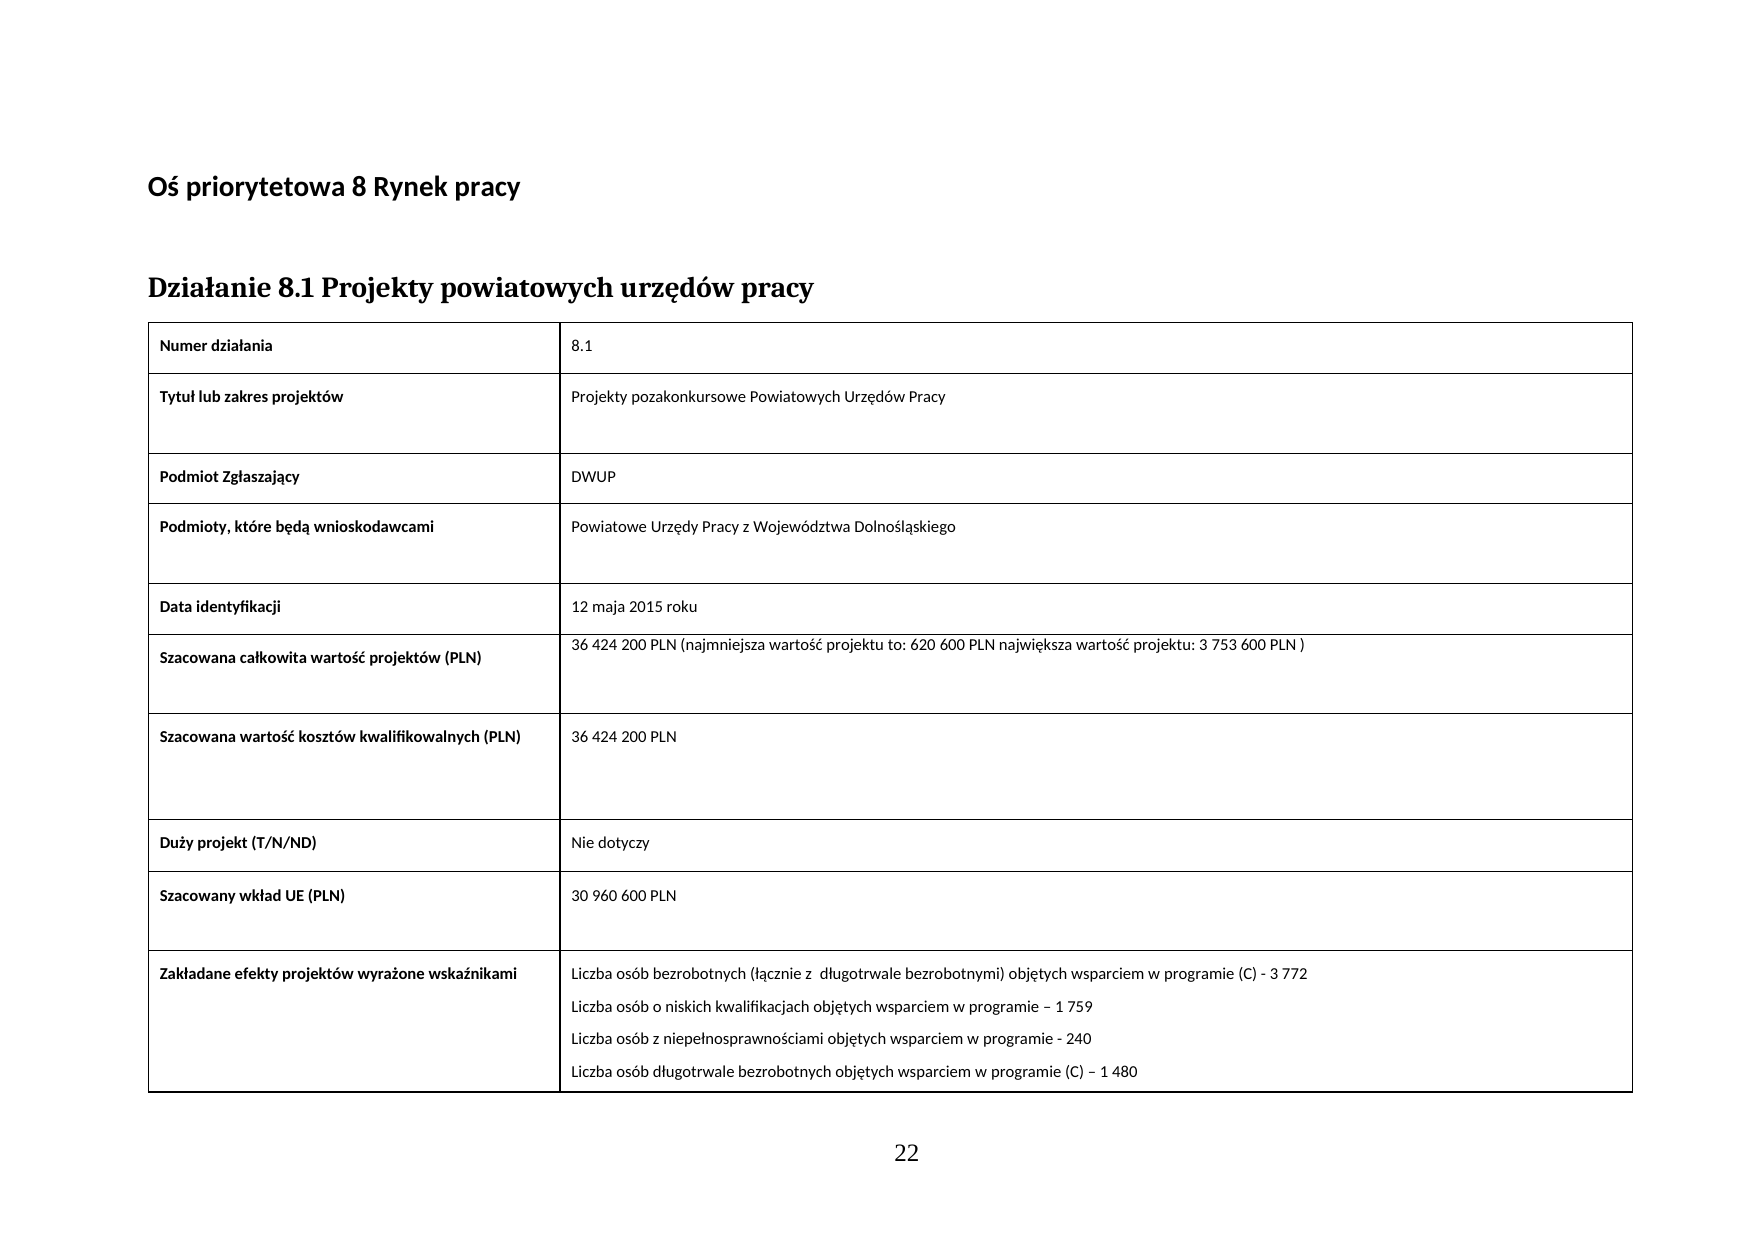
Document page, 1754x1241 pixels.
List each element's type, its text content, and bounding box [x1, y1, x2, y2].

table_cell Podmiot Zgłaszający [149, 454, 559, 503]
table_cell Szacowana całkowita wartość projektów (PLN) [149, 635, 559, 713]
table_cell 36 424 200 PLN (najmniejsza wartość projektu to: 620 600 PLN największa wartość projektu: 3 753 600 PLN ) [561, 635, 1632, 713]
table_cell 36 424 200 PLN [561, 714, 1632, 819]
subtitle Działanie 8.1 Projekty powiatowych urzędów pracy [148, 272, 1665, 305]
table_cell Nie dotyczy [561, 820, 1632, 871]
subtitle Oś priorytetowa 8 Rynek pracy [148, 168, 1665, 204]
table_cell 12 maja 2015 roku [561, 584, 1632, 633]
table_cell Tytuł lub zakres projektów [149, 374, 559, 452]
table_header 8.1 [561, 323, 1632, 373]
table_cell 30 960 600 PLN [561, 872, 1632, 949]
table_cell Data identyfikacji [149, 584, 559, 633]
table_header Numer działania [149, 323, 559, 373]
table_cell Szacowany wkład UE (PLN) [149, 872, 559, 949]
table_cell Podmioty, które będą wnioskodawcami [149, 504, 559, 583]
table_cell DWUP [561, 454, 1632, 503]
table_cell Projekty pozakonkursowe Powiatowych Urzędów Pracy [561, 374, 1632, 452]
table_cell Szacowana wartość kosztów kwalifikowalnych (PLN) [149, 714, 559, 819]
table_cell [149, 951, 559, 1091]
table_cell Duży projekt (T/N/ND) [149, 820, 559, 871]
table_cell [561, 951, 1632, 1091]
table_cell Powiatowe Urzędy Pracy z Województwa Dolnośląskiego [561, 504, 1632, 583]
